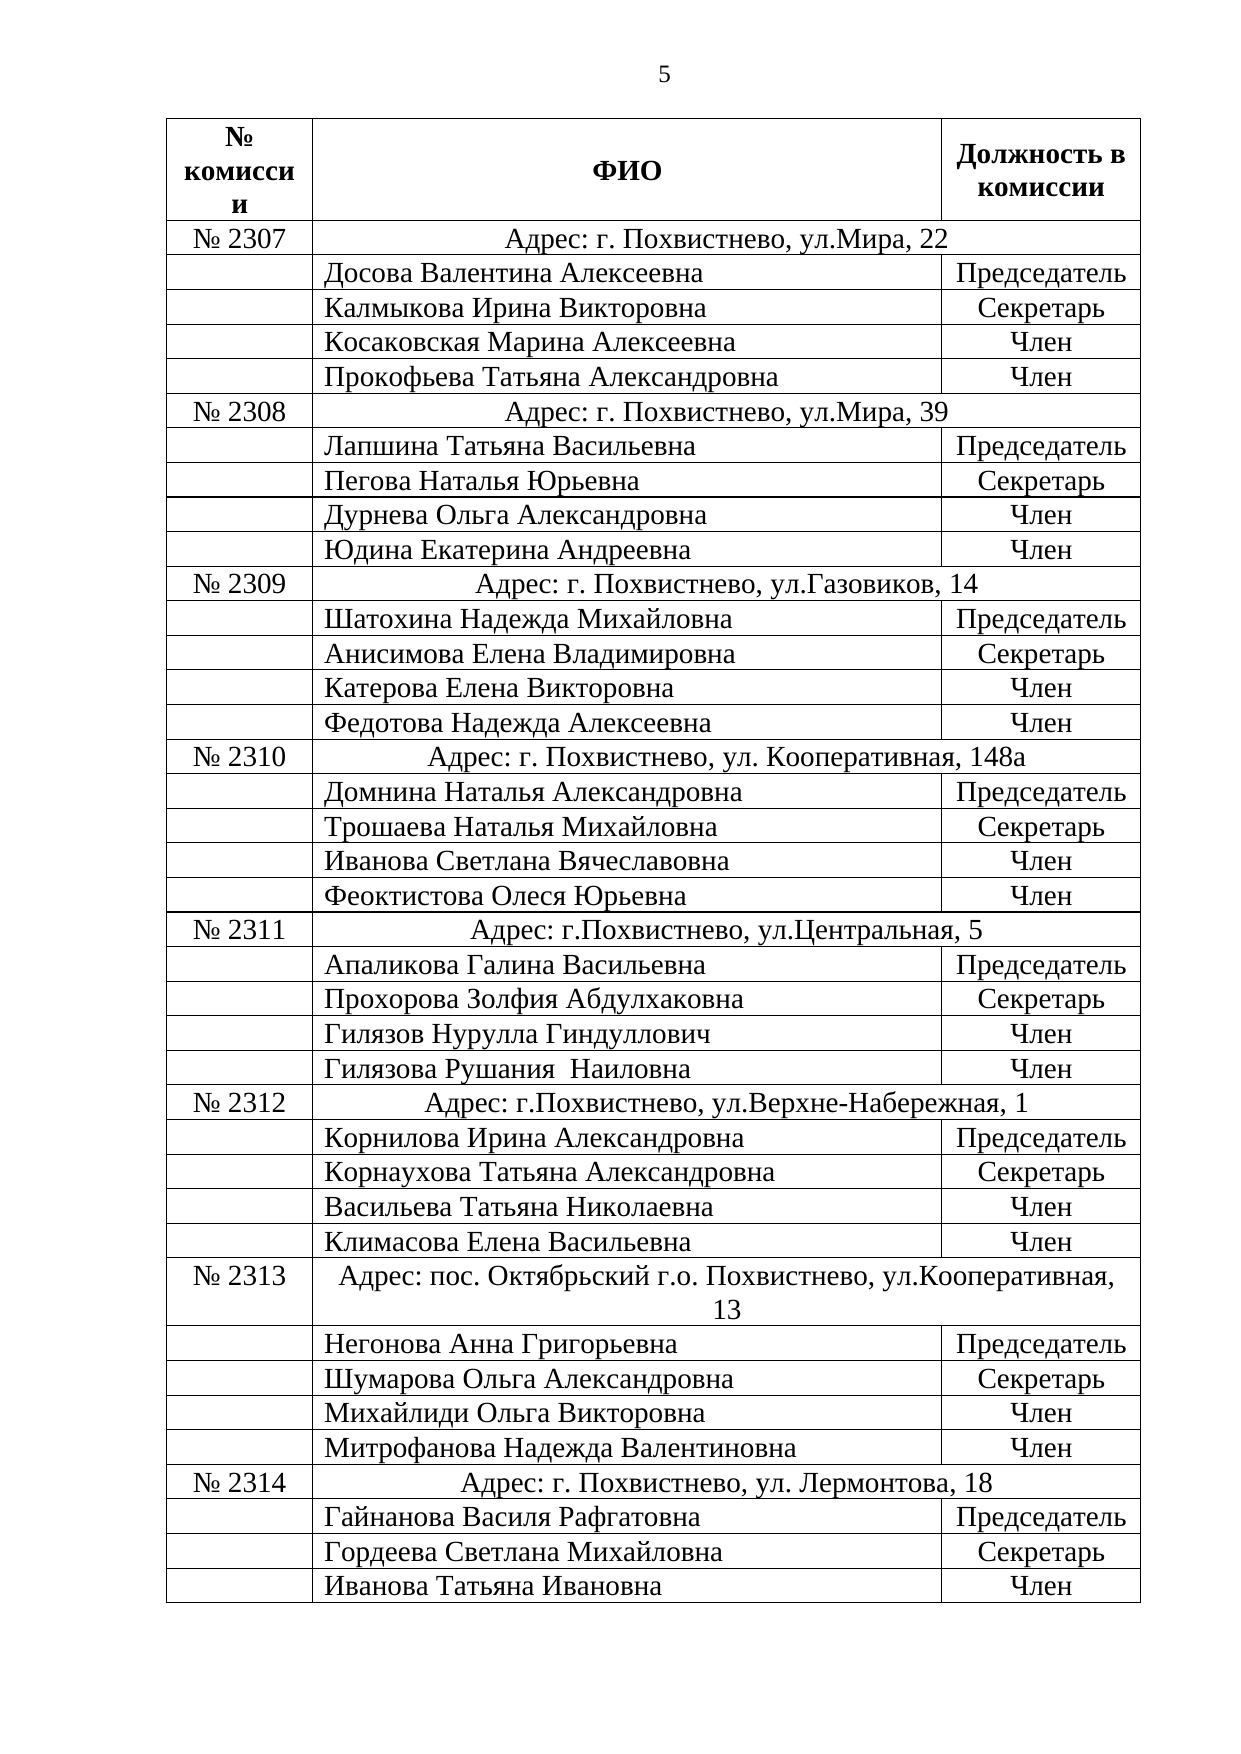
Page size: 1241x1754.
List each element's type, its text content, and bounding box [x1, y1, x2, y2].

table_cell [167, 1430, 312, 1464]
table_cell Адрес: г.Похвистнево, ул.Верхне-Набережная, 1 [313, 1085, 1140, 1119]
table_cell Секретарь [942, 636, 1140, 669]
table_cell Секретарь [942, 463, 1140, 496]
table_cell Апаликова Галина Васильевна [313, 947, 941, 981]
table_cell № 2311 [167, 913, 312, 946]
table_cell Юдина Екатерина Андреевна [313, 532, 941, 566]
table_cell Член [942, 843, 1140, 877]
table_cell Председатель [942, 601, 1140, 635]
table_cell [167, 1326, 312, 1360]
table_cell Член [942, 670, 1140, 704]
table_cell № 2308 [167, 394, 312, 427]
table_cell [167, 1120, 312, 1153]
table_cell Климасова Елена Васильевна [313, 1224, 941, 1257]
table_cell Председатель [942, 428, 1140, 462]
table_cell Член [942, 359, 1140, 393]
table_cell Анисимова Елена Владимировна [313, 636, 941, 669]
table_cell Иванова Светлана Вячеславовна [313, 843, 941, 877]
table_cell [167, 532, 312, 566]
table_header Должность в комиссии [942, 119, 1140, 220]
table_cell Корнаухова Татьяна Александровна [313, 1155, 941, 1188]
table_cell [167, 1016, 312, 1050]
table_cell Член [942, 1016, 1140, 1050]
table_cell Секретарь [942, 982, 1140, 1015]
table_header № комиссии [167, 119, 312, 220]
table_cell Прокофьева Татьяна Александровна [313, 359, 941, 393]
table_cell Председатель [942, 947, 1140, 981]
table_cell [167, 1189, 312, 1223]
table_cell Член [942, 1189, 1140, 1223]
table_cell Член [942, 498, 1140, 531]
table_cell № 2310 [167, 740, 312, 773]
table_cell [167, 359, 312, 393]
table_cell [167, 1361, 312, 1394]
table_cell Калмыкова Ирина Викторовна [313, 290, 941, 323]
table_cell Лапшина Татьяна Васильевна [313, 428, 941, 462]
table_cell [167, 1396, 312, 1429]
table_cell Председатель [942, 1499, 1140, 1533]
table_cell Адрес: пос. Октябрьский г.о. Похвистнево, ул.Кооперативная, 13 [313, 1258, 1140, 1325]
table_cell Член [942, 1224, 1140, 1257]
table_cell Трошаева Наталья Михайловна [313, 809, 941, 842]
table_cell [167, 325, 312, 358]
table_cell [167, 670, 312, 704]
table_cell Секретарь [942, 1155, 1140, 1188]
table_cell № 2312 [167, 1085, 312, 1119]
table_cell № 2309 [167, 567, 312, 600]
table_cell Гилязова Рушания Наиловна [313, 1051, 941, 1084]
table_cell Адрес: г. Похвистнево, ул.Мира, 39 [313, 394, 1140, 427]
table_cell Михайлиди Ольга Викторовна [313, 1396, 941, 1429]
table_cell Шумарова Ольга Александровна [313, 1361, 941, 1394]
table_cell [167, 705, 312, 738]
table_cell Член [942, 1569, 1140, 1602]
table_cell [167, 843, 312, 877]
table_cell [167, 463, 312, 496]
table_cell Адрес: г. Похвистнево, ул.Газовиков, 14 [313, 567, 1140, 600]
table_cell Адрес: г.Похвистнево, ул.Центральная, 5 [313, 913, 1140, 946]
table_cell Председатель [942, 774, 1140, 808]
table_cell Дурнева Ольга Александровна [313, 498, 941, 531]
table_cell Митрофанова Надежда Валентиновна [313, 1430, 941, 1464]
table_cell № 2307 [167, 221, 312, 254]
table_cell Член [942, 878, 1140, 911]
table_cell Гайнанова Василя Рафгатовна [313, 1499, 941, 1533]
table_cell Катерова Елена Викторовна [313, 670, 941, 704]
table_cell Косаковская Марина Алексеевна [313, 325, 941, 358]
table_cell Гилязов Нурулла Гиндуллович [313, 1016, 941, 1050]
table_cell Корнилова Ирина Александровна [313, 1120, 941, 1153]
table_cell [167, 878, 312, 911]
table_cell Секретарь [942, 1534, 1140, 1567]
table_cell Домнина Наталья Александровна [313, 774, 941, 808]
table_cell [167, 1155, 312, 1188]
table_cell № 2314 [167, 1465, 312, 1498]
table_cell [167, 601, 312, 635]
table_cell Адрес: г. Похвистнево, ул. Лермонтова, 18 [313, 1465, 1140, 1498]
table_cell Адрес: г. Похвистнево, ул. Кооперативная, 148а [313, 740, 1140, 773]
table_cell [167, 636, 312, 669]
table_cell [167, 1499, 312, 1533]
table_cell [167, 774, 312, 808]
table_cell Прохорова Золфия Абдулхаковна [313, 982, 941, 1015]
table_cell [167, 428, 312, 462]
table_cell Председатель [942, 1120, 1140, 1153]
table_cell [167, 255, 312, 289]
table_cell [167, 809, 312, 842]
table_cell Гордеева Светлана Михайловна [313, 1534, 941, 1567]
table_cell Негонова Анна Григорьевна [313, 1326, 941, 1360]
table_header ФИО [313, 119, 941, 220]
table_cell Васильева Татьяна Николаевна [313, 1189, 941, 1223]
table_cell [167, 498, 312, 531]
table_cell Адрес: г. Похвистнево, ул.Мира, 22 [313, 221, 1140, 254]
table_cell Иванова Татьяна Ивановна [313, 1569, 941, 1602]
table_cell Секретарь [942, 1361, 1140, 1394]
table_cell Член [942, 1430, 1140, 1464]
table_cell Председатель [942, 255, 1140, 289]
table_cell Член [942, 705, 1140, 738]
table_cell [167, 290, 312, 323]
table_cell Феоктистова Олеся Юрьевна [313, 878, 941, 911]
table_cell Досова Валентина Алексеевна [313, 255, 941, 289]
table_cell [167, 1224, 312, 1257]
table_cell [167, 947, 312, 981]
table_cell Пегова Наталья Юрьевна [313, 463, 941, 496]
table_cell № 2313 [167, 1258, 312, 1325]
table_cell Федотова Надежда Алексеевна [313, 705, 941, 738]
table_cell [167, 1051, 312, 1084]
table_cell Член [942, 325, 1140, 358]
table_cell Секретарь [942, 290, 1140, 323]
table_cell [167, 1569, 312, 1602]
table_cell Шатохина Надежда Михайловна [313, 601, 941, 635]
table_cell Член [942, 1396, 1140, 1429]
table_cell Член [942, 532, 1140, 566]
table_cell Председатель [942, 1326, 1140, 1360]
table_cell Секретарь [942, 809, 1140, 842]
table_cell Член [942, 1051, 1140, 1084]
table_cell [167, 982, 312, 1015]
table_cell [167, 1534, 312, 1567]
